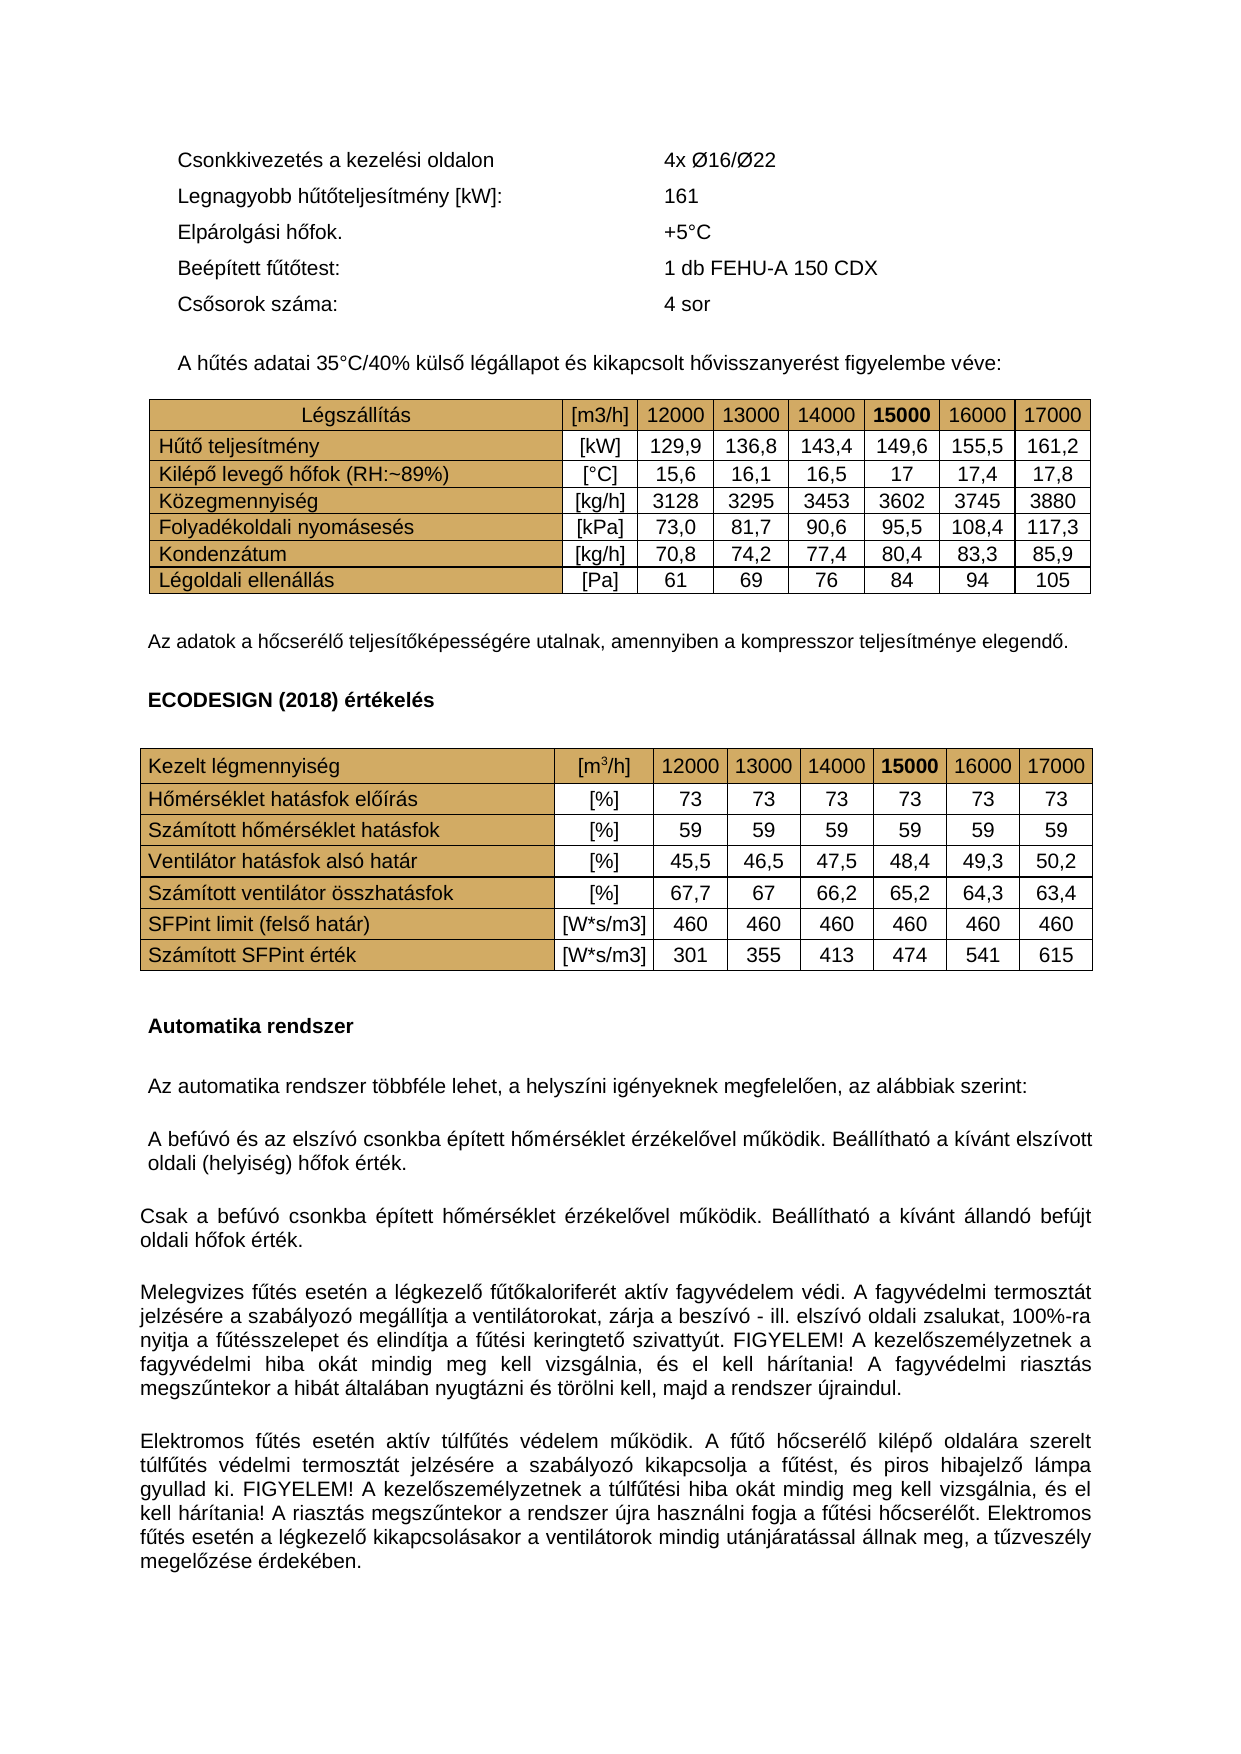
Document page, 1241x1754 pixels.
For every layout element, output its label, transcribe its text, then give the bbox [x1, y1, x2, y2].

table_cell 59 [947, 815, 1019, 845]
table_cell 67 [728, 878, 800, 908]
table_cell Folyadékoldali nyomásesés [150, 514, 562, 540]
table_cell 59 [1020, 815, 1092, 845]
table_cell 46,5 [728, 846, 800, 876]
table_cell 73 [654, 784, 727, 814]
table_cell 3295 [714, 488, 788, 513]
text Automatika rendszer [148, 1013, 1093, 1037]
table_cell 81,7 [714, 514, 788, 540]
table_cell 50,2 [1020, 846, 1092, 876]
table_header 14000 [789, 400, 864, 430]
table_cell [°C] [563, 461, 637, 487]
table_cell 129,9 [638, 431, 713, 460]
table_cell Hűtő teljesítmény [150, 431, 562, 460]
table_cell Kondenzátum [150, 541, 562, 566]
table_cell 460 [801, 909, 873, 939]
text Melegvizes fűtés esetén a légkezelő fűtőkaloriferét aktív fagyvédelem védi. A fagyvédelmi termosztát jelzésére a szabályozó megállítja a ventilátorokat, zárja a beszívó - ill. elszívó oldali zsalukat, 100%-ra nyitja a fűtésszelepet és elindítja a fűtési keringtető szivattyút. FIGYELEM! A kezelőszemélyzetnek a fagyvédelmi hiba okát mindig meg kell vizsgálnia, és el kell hárítania! A fagyvédelmi riasztás megszűntekor a hibát általában nyugtázni és törölni kell, majd a rendszer újraindul. [140, 1280, 1093, 1400]
table_cell 155,5 [940, 431, 1014, 460]
table_cell 70,8 [638, 541, 713, 566]
table_cell 73 [728, 784, 800, 814]
table_header 16000 [947, 749, 1019, 783]
table_header [m3/h] [555, 749, 653, 783]
table_header 17000 [1016, 400, 1090, 430]
table_cell 61 [638, 568, 713, 593]
table_header 12000 [654, 749, 727, 783]
table_cell 83,3 [940, 541, 1014, 566]
table_cell 45,5 [654, 846, 727, 876]
table_header 15000 [865, 400, 939, 430]
table_cell 460 [947, 909, 1019, 939]
table_header 16000 [940, 400, 1014, 430]
table_cell 136,8 [714, 431, 788, 460]
table_cell 541 [947, 940, 1019, 970]
table_cell 17 [865, 461, 939, 487]
table_cell [W*s/m3] [555, 909, 653, 939]
text Legnagyobb hűtőteljesítmény [kW]: 161 [177, 183, 1093, 207]
text A hűtés adatai 35°C/40% külső légállapot és kikapcsolt hővisszanyerést figyelembe véve: [177, 351, 1093, 375]
table_cell 49,3 [947, 846, 1019, 876]
table_header 15000 [874, 749, 946, 783]
table_cell Számított SFPint érték [141, 940, 554, 970]
table_cell 3453 [789, 488, 864, 513]
table_cell [kg/h] [563, 541, 637, 566]
table_cell [kg/h] [563, 488, 637, 513]
table_cell SFPint limit (felső határ) [141, 909, 554, 939]
table_cell [W*s/m3] [555, 940, 653, 970]
table_cell Légoldali ellenállás [150, 568, 562, 593]
table_cell 73,0 [638, 514, 713, 540]
table_cell [Pa] [563, 568, 637, 593]
table_cell 65,2 [874, 878, 946, 908]
table_cell 149,6 [865, 431, 939, 460]
table_cell 73 [1020, 784, 1092, 814]
table_cell 474 [874, 940, 946, 970]
table_cell 74,2 [714, 541, 788, 566]
table_header 14000 [801, 749, 873, 783]
table_cell 117,3 [1016, 514, 1090, 540]
table_cell 301 [654, 940, 727, 970]
table_cell [kPa] [563, 514, 637, 540]
table_cell 108,4 [940, 514, 1014, 540]
table_header 12000 [638, 400, 713, 430]
table_cell 64,3 [947, 878, 1019, 908]
table_cell [%] [555, 815, 653, 845]
table_header [m3/h] [563, 400, 637, 430]
table_cell Ventilátor hatásfok alsó határ [141, 846, 554, 876]
text Elektromos fűtés esetén aktív túlfűtés védelem működik. A fűtő hőcserélő kilépő oldalára szerelt túlfűtés védelmi termosztát jelzésére a szabályozó kikapcsolja a fűtést, és piros hibajelző lámpa gyullad ki. FIGYELEM! A kezelőszemélyzetnek a túlfűtési hiba okát mindig meg kell vizsgálnia, és el kell hárítania! A riasztás megszűntekor a rendszer újra használni fogja a fűtési hőcserélőt. Elektromos fűtés esetén a légkezelő kikapcsolásakor a ventilátorok mindig utánjáratással állnak meg, a tűzveszély megelőzése érdekében. [140, 1429, 1093, 1572]
table_cell 3602 [865, 488, 939, 513]
table_cell 73 [801, 784, 873, 814]
table_cell 67,7 [654, 878, 727, 908]
table_header 17000 [1020, 749, 1092, 783]
table_cell 460 [728, 909, 800, 939]
text Csak a befúvó csonkba épített hőmérséklet érzékelővel működik. Beállítható a kívánt állandó befújt oldali hőfok érték. [140, 1203, 1093, 1251]
text Csonkkivezetés a kezelési oldalon 4x Ø16/Ø22 [177, 148, 1093, 172]
table_cell 85,9 [1016, 541, 1090, 566]
text Beépített fűtőtest: 1 db FEHU-A 150 CDX [177, 255, 1093, 279]
table_cell 95,5 [865, 514, 939, 540]
table_cell 615 [1020, 940, 1092, 970]
table_header 13000 [714, 400, 788, 430]
table_cell [kW] [563, 431, 637, 460]
table_cell 77,4 [789, 541, 864, 566]
table_cell Kilépő levegő hőfok (RH:~89%) [150, 461, 562, 487]
table_cell Számított hőmérséklet hatásfok [141, 815, 554, 845]
table_header Kezelt légmennyiség [141, 749, 554, 783]
table_cell 17,4 [940, 461, 1014, 487]
table_cell 66,2 [801, 878, 873, 908]
table_cell 3880 [1016, 488, 1090, 513]
table_cell 460 [874, 909, 946, 939]
table_cell 84 [865, 568, 939, 593]
text Az adatok a hőcserélő teljesítőképességére utalnak, amennyiben a kompresszor teljesítménye elegendő. [148, 630, 1122, 653]
table_header Légszállítás [150, 400, 562, 430]
table_cell 90,6 [789, 514, 864, 540]
table_cell 94 [940, 568, 1014, 593]
table_cell 413 [801, 940, 873, 970]
table_cell 15,6 [638, 461, 713, 487]
table_cell 59 [654, 815, 727, 845]
table_cell 460 [654, 909, 727, 939]
table_cell 59 [728, 815, 800, 845]
table_cell [%] [555, 784, 653, 814]
table_cell 161,2 [1016, 431, 1090, 460]
table_cell 17,8 [1016, 461, 1090, 487]
table_cell 16,1 [714, 461, 788, 487]
table_cell 48,4 [874, 846, 946, 876]
table_cell 59 [874, 815, 946, 845]
text A befúvó és az elszívó csonkba épített hőmérséklet érzékelővel működik. Beállítható a kívánt elszívott oldali (helyiség) hőfok érték. [148, 1127, 1093, 1175]
table_cell 59 [801, 815, 873, 845]
table_cell 80,4 [865, 541, 939, 566]
table_cell 16,5 [789, 461, 864, 487]
table_cell 143,4 [789, 431, 864, 460]
table_cell 76 [789, 568, 864, 593]
table_header 13000 [728, 749, 800, 783]
table_cell 3745 [940, 488, 1014, 513]
table_cell 73 [947, 784, 1019, 814]
table_cell Számított ventilátor összhatásfok [141, 878, 554, 908]
text Az automatika rendszer többféle lehet, a helyszíni igényeknek megfelelően, az alábbiak szerint: [148, 1074, 1093, 1098]
table_cell 73 [874, 784, 946, 814]
table_cell 3128 [638, 488, 713, 513]
table_cell Hőmérséklet hatásfok előírás [141, 784, 554, 814]
table_cell 47,5 [801, 846, 873, 876]
table_cell 63,4 [1020, 878, 1092, 908]
table_cell 355 [728, 940, 800, 970]
table_cell 69 [714, 568, 788, 593]
text Csősorok száma: 4 sor [177, 291, 1093, 315]
table_cell Közegmennyiség [150, 488, 562, 513]
text Elpárolgási hőfok. +5°C [177, 219, 1093, 243]
table_cell [%] [555, 846, 653, 876]
table_cell 105 [1016, 568, 1090, 593]
table_cell 460 [1020, 909, 1092, 939]
text ECODESIGN (2018) értékelés [148, 688, 1093, 712]
table_cell [%] [555, 878, 653, 908]
